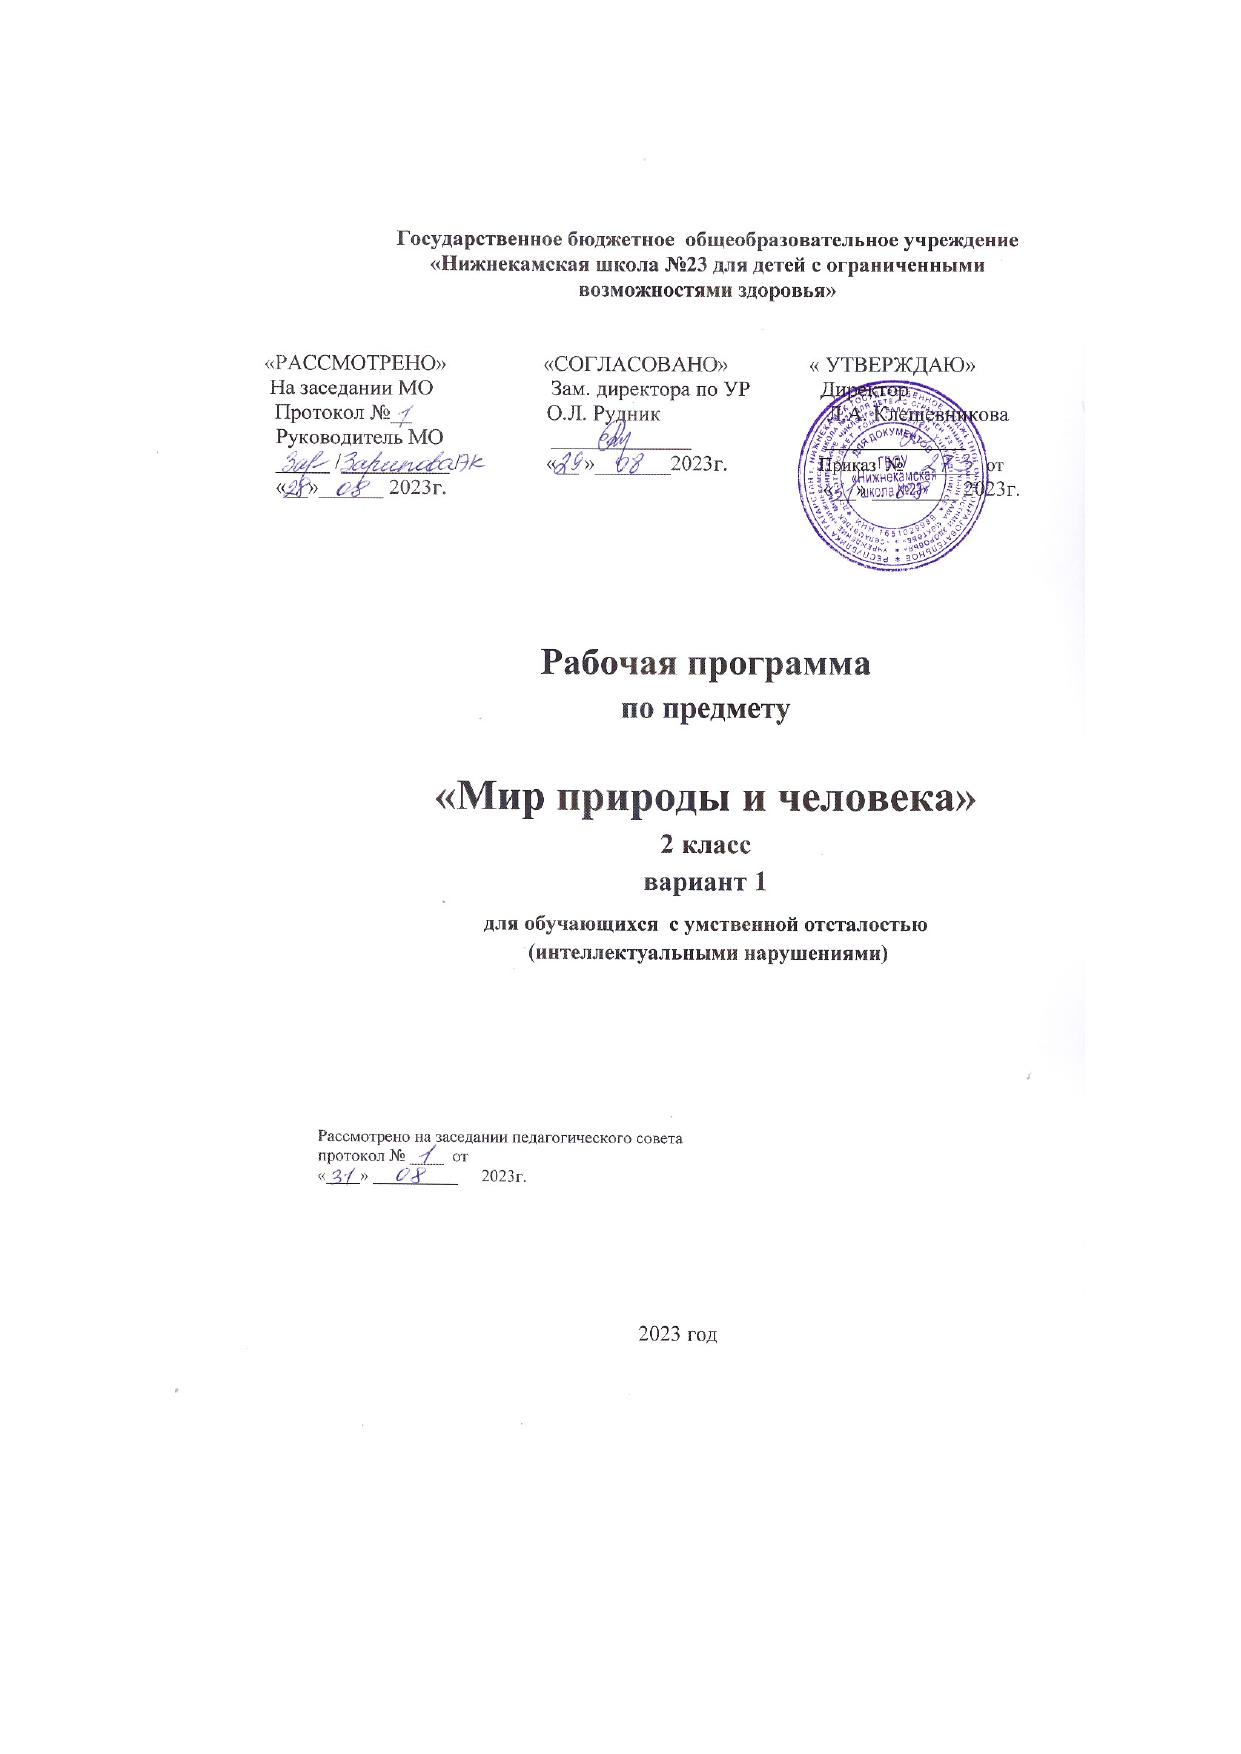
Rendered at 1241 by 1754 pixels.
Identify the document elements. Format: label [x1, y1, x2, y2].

picture [147, 143, 1093, 1443]
